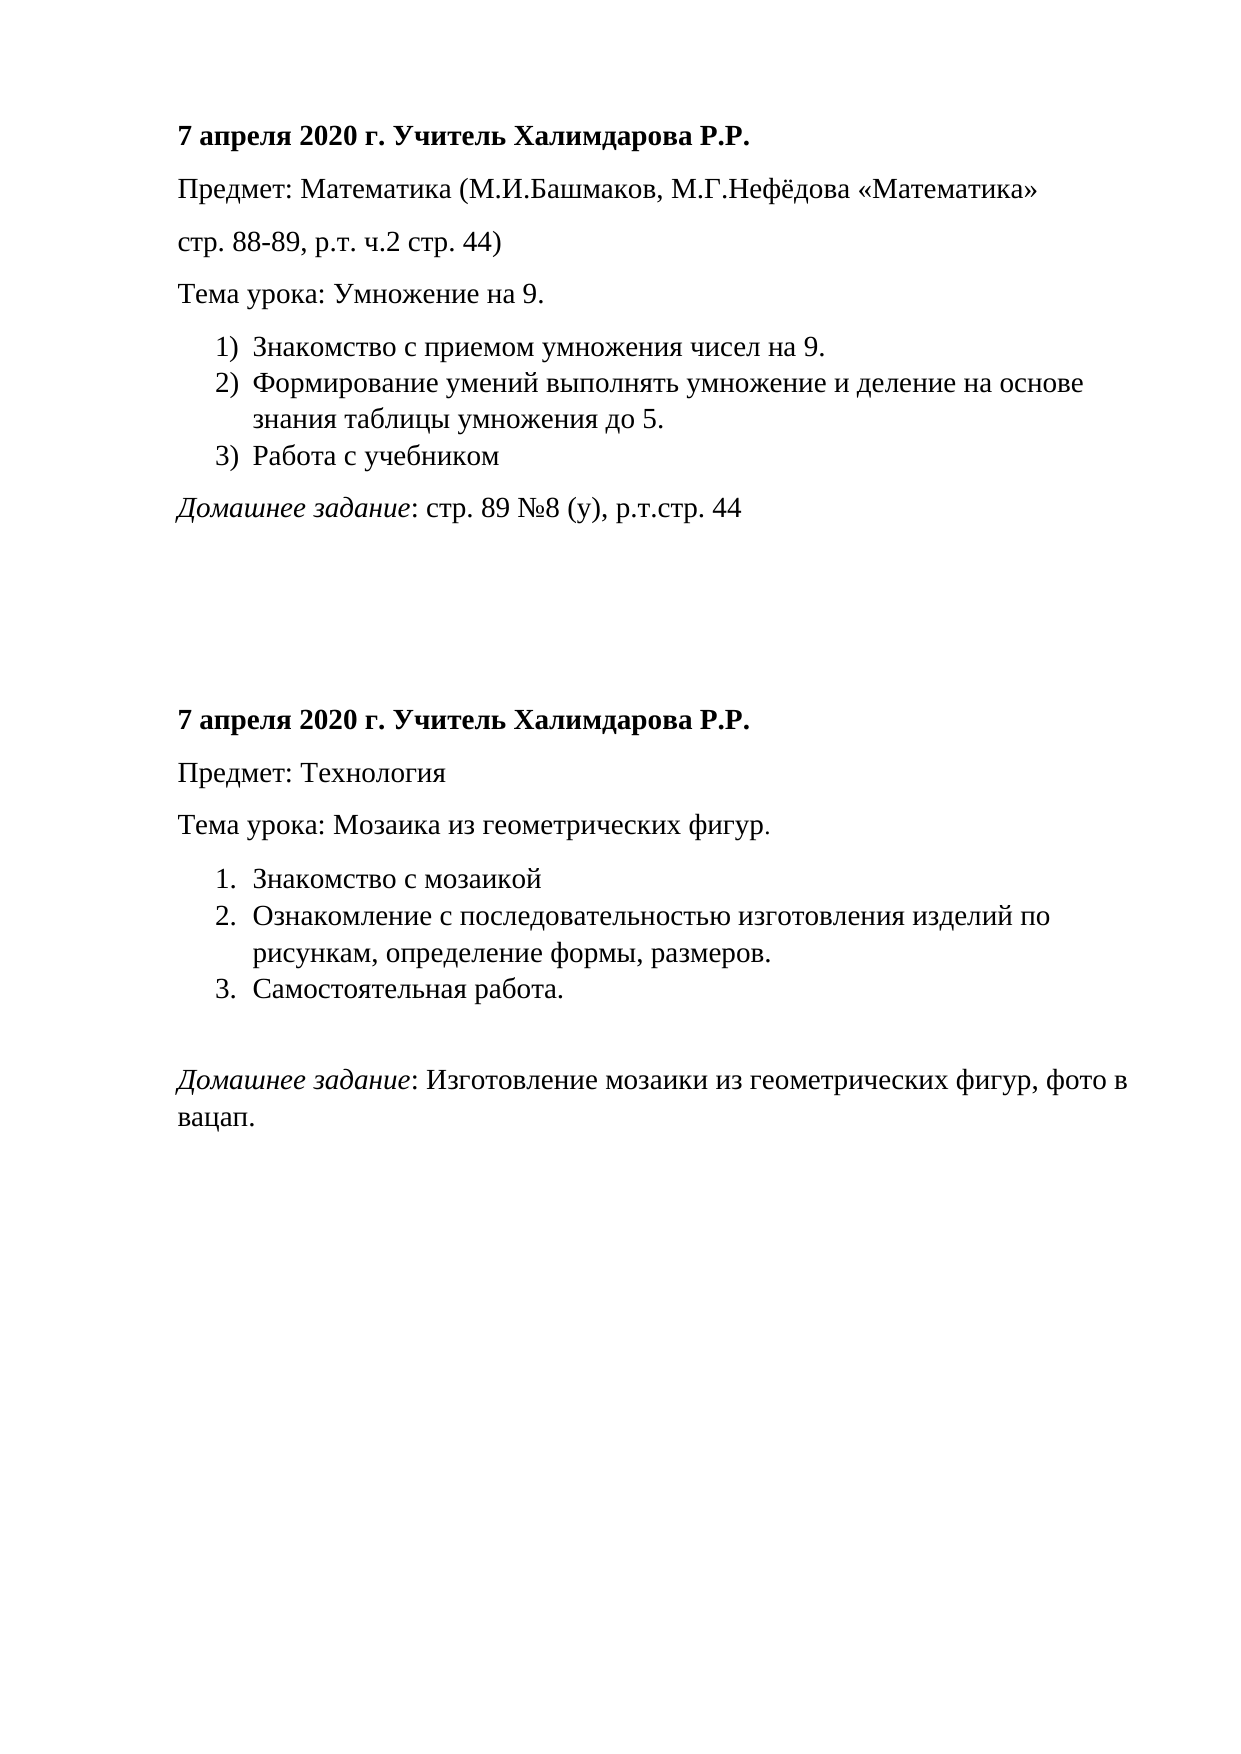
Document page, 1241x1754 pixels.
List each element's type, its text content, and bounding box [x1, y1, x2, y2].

text Тема урока: Умножение на 9. [177, 277, 1152, 310]
text 7 апреля 2020 г. Учитель Халимдарова Р.Р. [177, 118, 1152, 152]
list Самостоятельная работа. [215, 972, 1152, 1005]
list Формирование умений выполнять умножение и деление на основе знания таблицы умножения до 5. [215, 366, 1152, 435]
list Ознакомление с последовательностью изготовления изделий по рисункам, определение формы, размеров. [215, 898, 1152, 968]
text Домашнее задание: Изготовление мозаики из геометрических фигур, фото в вацап. [177, 1062, 1152, 1132]
list Знакомство с мозаикой [215, 861, 1152, 894]
text Тема урока: Мозаика из геометрических фигур. [177, 807, 1152, 841]
text Домашнее задание: стр. 89 №8 (у), р.т.стр. 44 [177, 491, 1152, 524]
text Предмет: Математика (М.И.Башмаков, М.Г.Нефёдова «Математика» [177, 171, 1152, 204]
text Предмет: Технология [177, 755, 1152, 788]
list Работа с учебником [215, 438, 1152, 471]
list Знакомство с приемом умножения чисел на 9. [215, 329, 1152, 363]
text стр. 88-89, р.т. ч.2 стр. 44) [177, 224, 1152, 257]
text 7 апреля 2020 г. Учитель Халимдарова Р.Р. [177, 702, 1152, 735]
